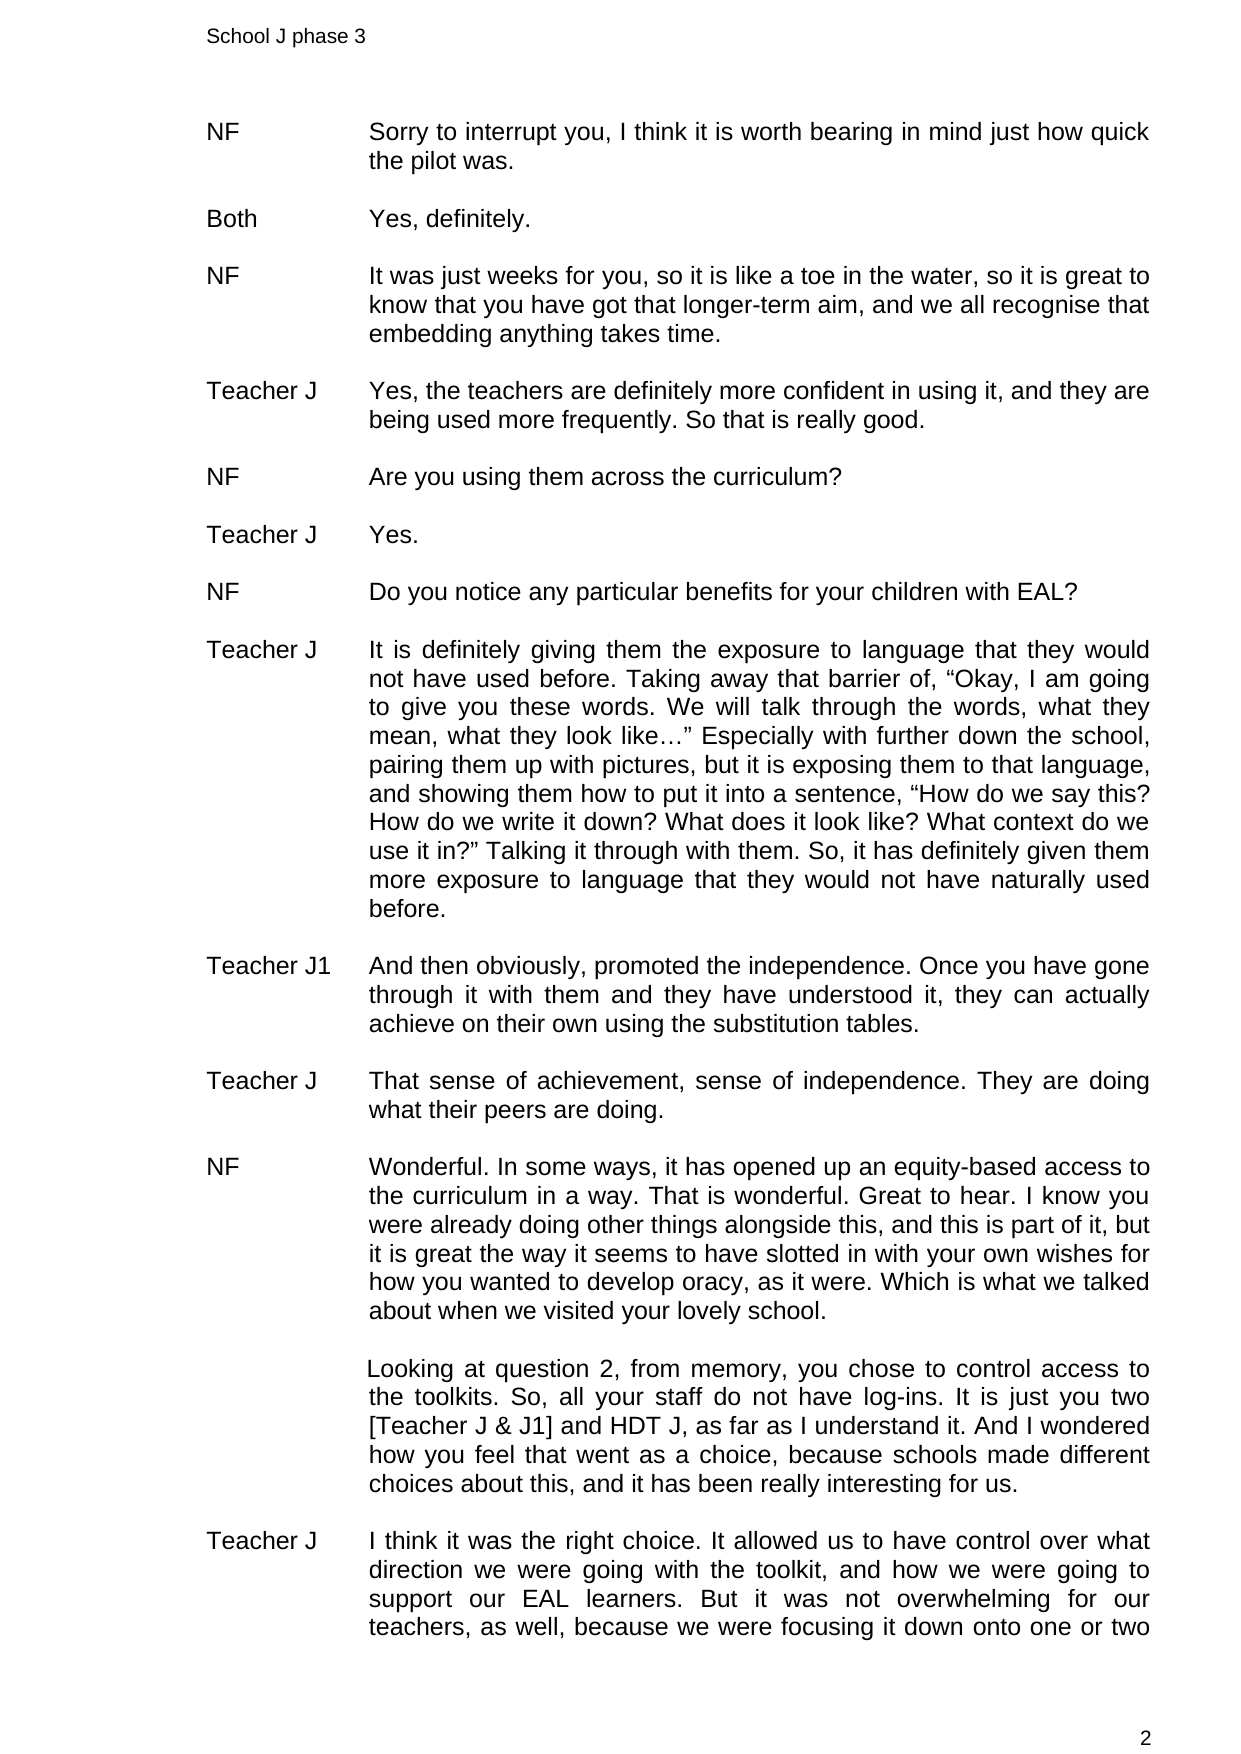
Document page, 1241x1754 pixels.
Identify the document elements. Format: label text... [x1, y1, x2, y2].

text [206, 1526, 1152, 1641]
text Looking at question 2, from memory, you chose to control access to the toolkits. So, all your staff do not have log-ins. It is just you two [Teacher J & J1] and HDT J, as far as I understand it. And I wondered how you feel that went as a choice, because schools made different choices about this, and it has been really interesting for us. [356, 1354, 1152, 1497]
text Teacher J Yes, the teachers are definitely more confident in using it, and they are being used more frequently. So that is really good. [206, 376, 1152, 434]
text NF Wonderful. In some ways, it has opened up an equity-based access to the curriculum in a way. That is wonderful. Great to hear. I know you were already doing other things alongside this, and this is part of it, but it is great the way it seems to have slotted in with your own wishes for how you wanted to develop oracy, as it were. Which is what we talked about when we visited your lovely school. [206, 1152, 1152, 1325]
text Teacher J It is definitely giving them the exposure to language that they would not have used before. Taking away that barrier of, “Okay, I am going to give you these words. We will talk through the words, what they mean, what they look like…” Especially with further down the school, pairing them up with pictures, but it is exposing them to that language, and showing them how to put it into a sentence, “How do we say this? How do we write it down? What does it look like? What context do we use it in?” Talking it through with them. So, it has definitely given them more exposure to language that they would not have naturally used before. [206, 635, 1152, 922]
text NF Sorry to interrupt you, I think it is worth bearing in mind just how quick the pilot was. [206, 117, 1152, 175]
text NF It was just weeks for you, so it is like a toe in the water, so it is great to know that you have got that longer-term aim, and we all recognise that embedding anything takes time. [206, 261, 1152, 347]
text Teacher J Yes. [206, 520, 1152, 549]
text Both Yes, definitely. [206, 204, 1152, 232]
text Teacher J1 And then obviously, promoted the independence. Once you have gone through it with them and they have understood it, they can actually achieve on their own using the substitution tables. [206, 951, 1152, 1037]
text Teacher J That sense of achievement, sense of independence. They are doing what their peers are doing. [206, 1066, 1152, 1124]
text NF Do you notice any particular benefits for your children with EAL? [206, 577, 1152, 606]
text NF Are you using them across the curriculum? [206, 462, 1152, 491]
